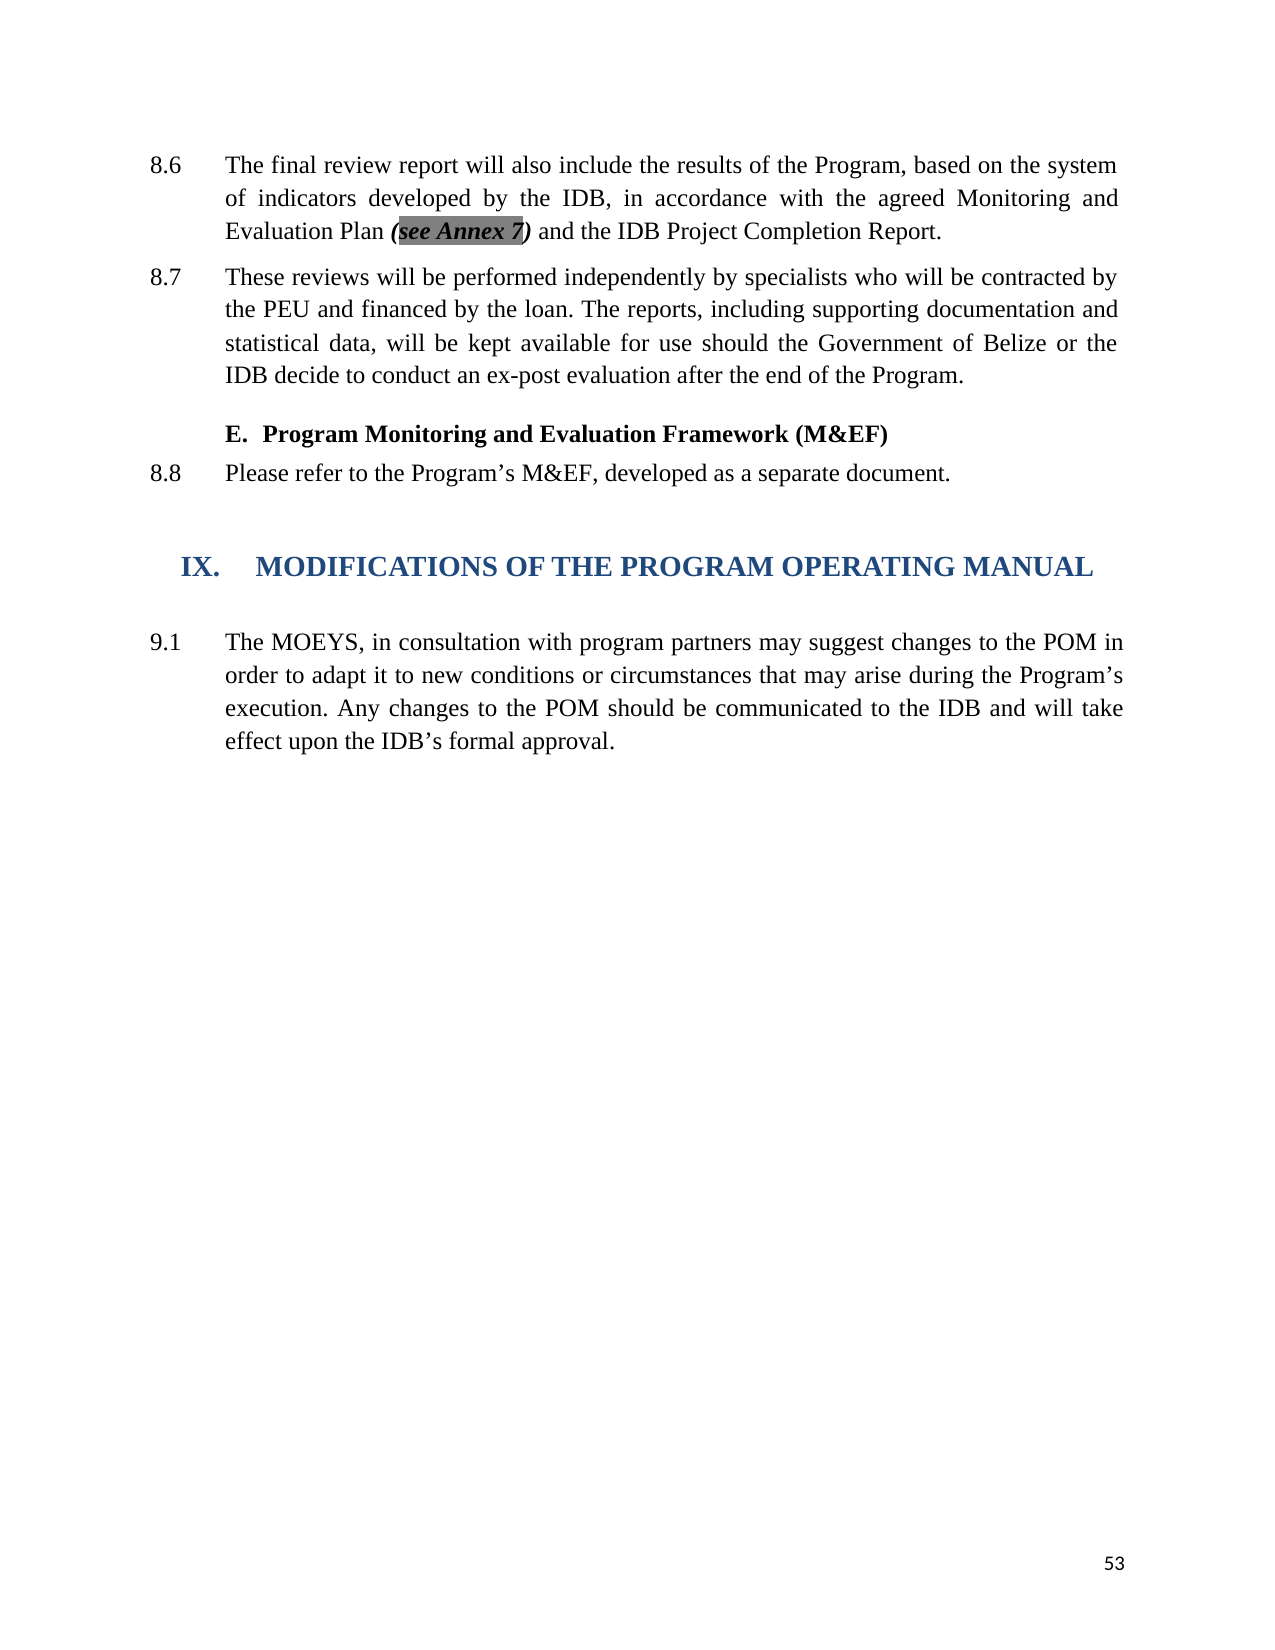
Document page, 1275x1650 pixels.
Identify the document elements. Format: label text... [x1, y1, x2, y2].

subtitle Program Monitoring and Evaluation Framework (M&EF) [225, 419, 1125, 447]
text 9.1 The MOEYS, in consultation with program partners may suggest changes to the POM in order to adapt it to new conditions or circumstances that may arise during the Program’s execution. Any changes to the POM should be communicated to the IDB and will take effect upon the IDB’s formal approval. [150, 627, 1125, 755]
list Please refer to the Program’s M&EF, developed as a separate document. [150, 458, 1119, 487]
subtitle MODIFICATIONS OF THE PROGRAM OPERATING MANUAL [150, 549, 1125, 583]
list The final review report will also include the results of the Program, based on the system of indicators developed by the IDB, in accordance with the agreed Monitoring and Evaluation Plan (see Annex 7) and the IDB Project Completion Report. [150, 150, 1119, 245]
list These reviews will be performed independently by specialists who will be contracted by the PEU and financed by the loan. The reports, including supporting documentation and statistical data, will be kept available for use should the Government of Belize or the IDB decide to conduct an ex-post evaluation after the end of the Program. [150, 262, 1119, 389]
